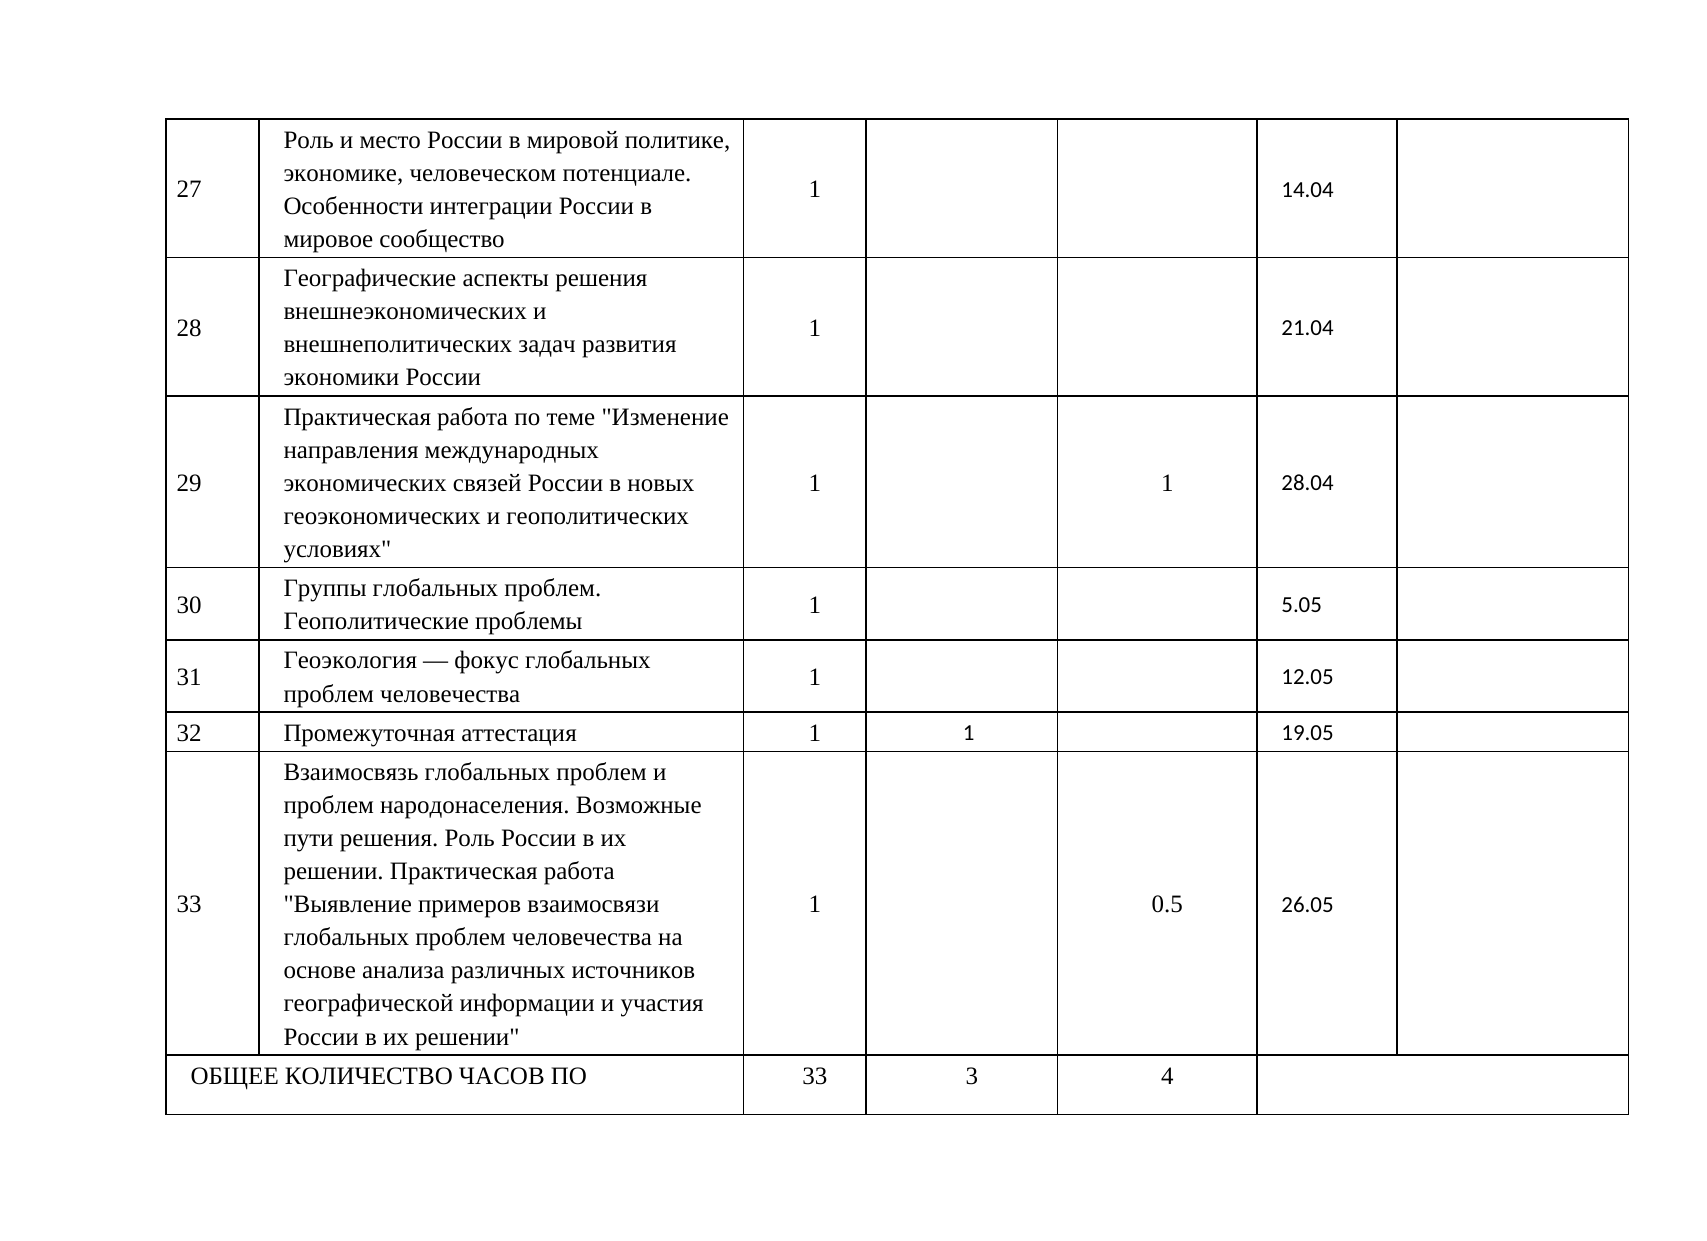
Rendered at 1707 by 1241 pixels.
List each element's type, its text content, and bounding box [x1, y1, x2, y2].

table_cell 27 [167, 120, 258, 257]
table_cell 28.04 [1258, 397, 1396, 566]
table_cell 1 [744, 397, 865, 566]
table_cell [867, 752, 1057, 1054]
table_cell Промежуточная аттестация [260, 713, 743, 751]
table_cell 29 [167, 397, 258, 566]
table_cell [867, 397, 1057, 566]
table_cell 19.05 [1258, 713, 1396, 751]
table_cell [1398, 397, 1628, 566]
table_cell 28 [167, 258, 258, 395]
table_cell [167, 1056, 743, 1114]
table_cell [1058, 568, 1256, 639]
table_cell 14.04 [1258, 120, 1396, 257]
table_cell 0.5 [1058, 752, 1256, 1054]
table_cell [1398, 713, 1628, 751]
table_cell 31 [167, 641, 258, 711]
table_cell [1258, 1056, 1628, 1114]
table_cell 4 [1058, 1056, 1256, 1114]
table_cell Группы глобальных проблем. Геополитические проблемы [260, 568, 743, 639]
table_cell Практическая работа по теме "Изменение направления международных экономических связей России в новых геоэкономических и геополитических условиях" [260, 397, 743, 566]
table_cell [1058, 713, 1256, 751]
table_cell 1 [744, 713, 865, 751]
table_cell 1 [867, 713, 1057, 751]
table_cell 3 [867, 1056, 1057, 1114]
table_cell [867, 568, 1057, 639]
table_cell Геоэкология — фокус глобальных проблем человечества [260, 641, 743, 711]
table_cell [1058, 641, 1256, 711]
table_cell 1 [744, 258, 865, 395]
table_cell Географические аспекты решения внешнеэкономических и внешнеполитических задач развития экономики России [260, 258, 743, 395]
table_cell 26.05 [1258, 752, 1396, 1054]
table_cell 1 [744, 120, 865, 257]
table_cell Роль и место России в мировой политике, экономике, человеческом потенциале. Особенности интеграции России в мировое сообщество [260, 120, 743, 257]
table_cell 12.05 [1258, 641, 1396, 711]
table_cell 1 [744, 568, 865, 639]
table_cell [1398, 258, 1628, 395]
table_cell 21.04 [1258, 258, 1396, 395]
table_cell [867, 258, 1057, 395]
table_cell [1058, 120, 1256, 257]
table_cell 5.05 [1258, 568, 1396, 639]
table_cell 30 [167, 568, 258, 639]
table_cell [1398, 568, 1628, 639]
table_cell 1 [744, 641, 865, 711]
table_cell 1 [1058, 397, 1256, 566]
table_cell [867, 120, 1057, 257]
table_cell [1058, 258, 1256, 395]
table_cell 33 [744, 1056, 865, 1114]
table_cell [1398, 752, 1628, 1054]
table_cell [1398, 641, 1628, 711]
table_cell [1398, 120, 1628, 257]
table_cell Взаимосвязь глобальных проблем и проблем народонаселения. Возможные пути решения. Роль России в их решении. Практическая работа "Выявление примеров взаимосвязи глобальных проблем человечества на основе анализа различных источников географической информации и участия России в их решении" [260, 752, 743, 1054]
table_cell [867, 641, 1057, 711]
table_cell 33 [167, 752, 258, 1054]
table_cell 1 [744, 752, 865, 1054]
table_cell 32 [167, 713, 258, 751]
